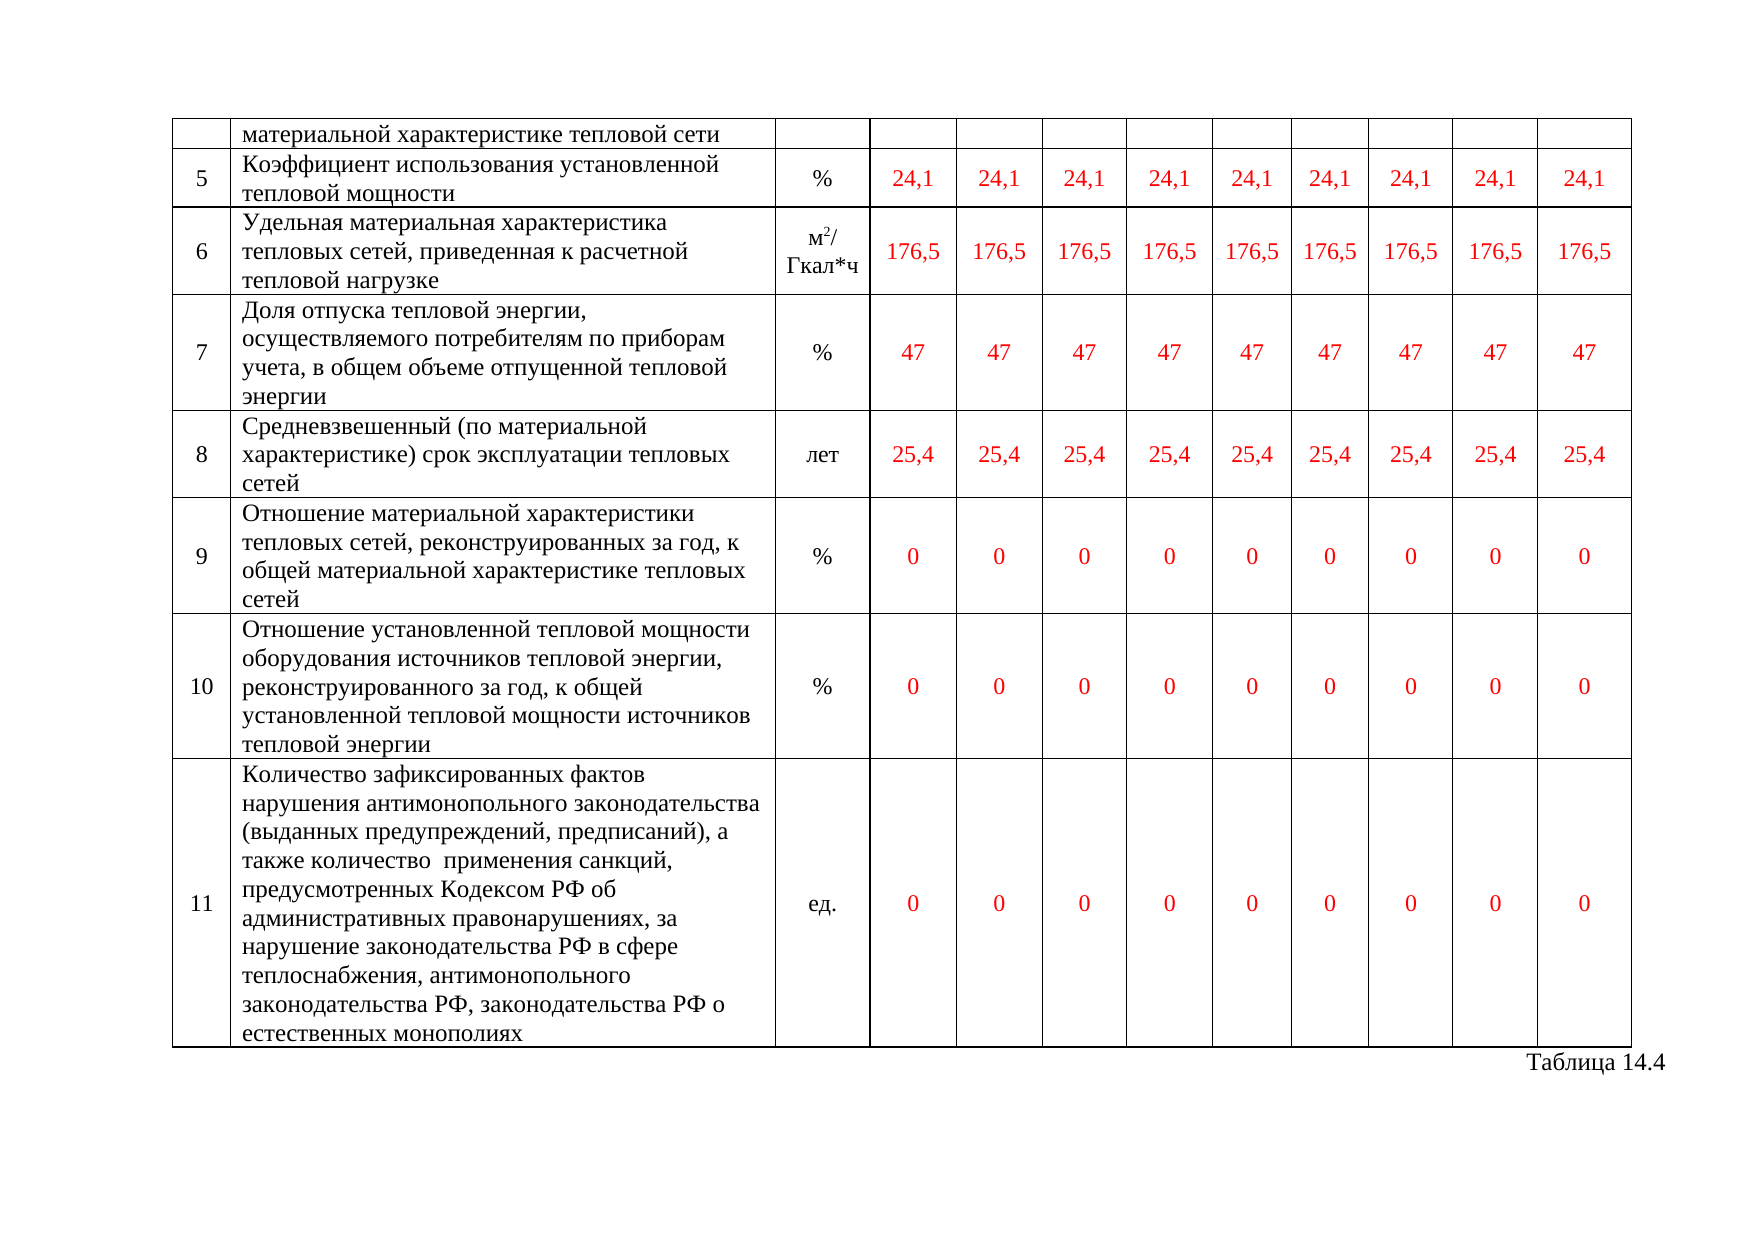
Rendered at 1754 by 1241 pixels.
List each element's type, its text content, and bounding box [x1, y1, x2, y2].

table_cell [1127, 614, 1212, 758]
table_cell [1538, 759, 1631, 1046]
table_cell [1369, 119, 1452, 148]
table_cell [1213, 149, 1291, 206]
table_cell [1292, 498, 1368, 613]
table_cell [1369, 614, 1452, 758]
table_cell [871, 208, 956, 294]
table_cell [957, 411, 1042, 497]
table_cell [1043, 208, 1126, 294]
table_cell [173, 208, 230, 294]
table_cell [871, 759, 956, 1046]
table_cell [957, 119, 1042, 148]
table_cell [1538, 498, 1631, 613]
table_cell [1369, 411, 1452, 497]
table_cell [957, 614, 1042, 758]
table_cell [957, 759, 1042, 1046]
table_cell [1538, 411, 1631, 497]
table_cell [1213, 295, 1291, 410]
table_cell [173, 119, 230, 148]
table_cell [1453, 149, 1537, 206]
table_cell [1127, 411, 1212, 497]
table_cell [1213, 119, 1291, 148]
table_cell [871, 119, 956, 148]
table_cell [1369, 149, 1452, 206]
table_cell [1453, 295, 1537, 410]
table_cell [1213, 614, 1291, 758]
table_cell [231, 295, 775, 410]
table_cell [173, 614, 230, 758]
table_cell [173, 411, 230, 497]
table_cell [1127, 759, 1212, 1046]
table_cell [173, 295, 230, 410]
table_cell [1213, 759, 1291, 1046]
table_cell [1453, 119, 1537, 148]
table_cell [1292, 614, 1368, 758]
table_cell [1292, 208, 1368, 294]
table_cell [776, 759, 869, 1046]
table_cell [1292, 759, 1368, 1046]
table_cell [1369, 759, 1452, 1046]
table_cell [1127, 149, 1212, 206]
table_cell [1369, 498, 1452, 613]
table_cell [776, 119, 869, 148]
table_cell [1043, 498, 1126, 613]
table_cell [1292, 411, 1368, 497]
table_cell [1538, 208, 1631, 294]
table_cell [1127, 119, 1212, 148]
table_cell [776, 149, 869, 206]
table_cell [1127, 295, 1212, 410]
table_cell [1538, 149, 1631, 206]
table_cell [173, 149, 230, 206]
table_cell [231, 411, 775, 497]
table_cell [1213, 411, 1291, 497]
text Таблица 14.4 [177, 1047, 1665, 1076]
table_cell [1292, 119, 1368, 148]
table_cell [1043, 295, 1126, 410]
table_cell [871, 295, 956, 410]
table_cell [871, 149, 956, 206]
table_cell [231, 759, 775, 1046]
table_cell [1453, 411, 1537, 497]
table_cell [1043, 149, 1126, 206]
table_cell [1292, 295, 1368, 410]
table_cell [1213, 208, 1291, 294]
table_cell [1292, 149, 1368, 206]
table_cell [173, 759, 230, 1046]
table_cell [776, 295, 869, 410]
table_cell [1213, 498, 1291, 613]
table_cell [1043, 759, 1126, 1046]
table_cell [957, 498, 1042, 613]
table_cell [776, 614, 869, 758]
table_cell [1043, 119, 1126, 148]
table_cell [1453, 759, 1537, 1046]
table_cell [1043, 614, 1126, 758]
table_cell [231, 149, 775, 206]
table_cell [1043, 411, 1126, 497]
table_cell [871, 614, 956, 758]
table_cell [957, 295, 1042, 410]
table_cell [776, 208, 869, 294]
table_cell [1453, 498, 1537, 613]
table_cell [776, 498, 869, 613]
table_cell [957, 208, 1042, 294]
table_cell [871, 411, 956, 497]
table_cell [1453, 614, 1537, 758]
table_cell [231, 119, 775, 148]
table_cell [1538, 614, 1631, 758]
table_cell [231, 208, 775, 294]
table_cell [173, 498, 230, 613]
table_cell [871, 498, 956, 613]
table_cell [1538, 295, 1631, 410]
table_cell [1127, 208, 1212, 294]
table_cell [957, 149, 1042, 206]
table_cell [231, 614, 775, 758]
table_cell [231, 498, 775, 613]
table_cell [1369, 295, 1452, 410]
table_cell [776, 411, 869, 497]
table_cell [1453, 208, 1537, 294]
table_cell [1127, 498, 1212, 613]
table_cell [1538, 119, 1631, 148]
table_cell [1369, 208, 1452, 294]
